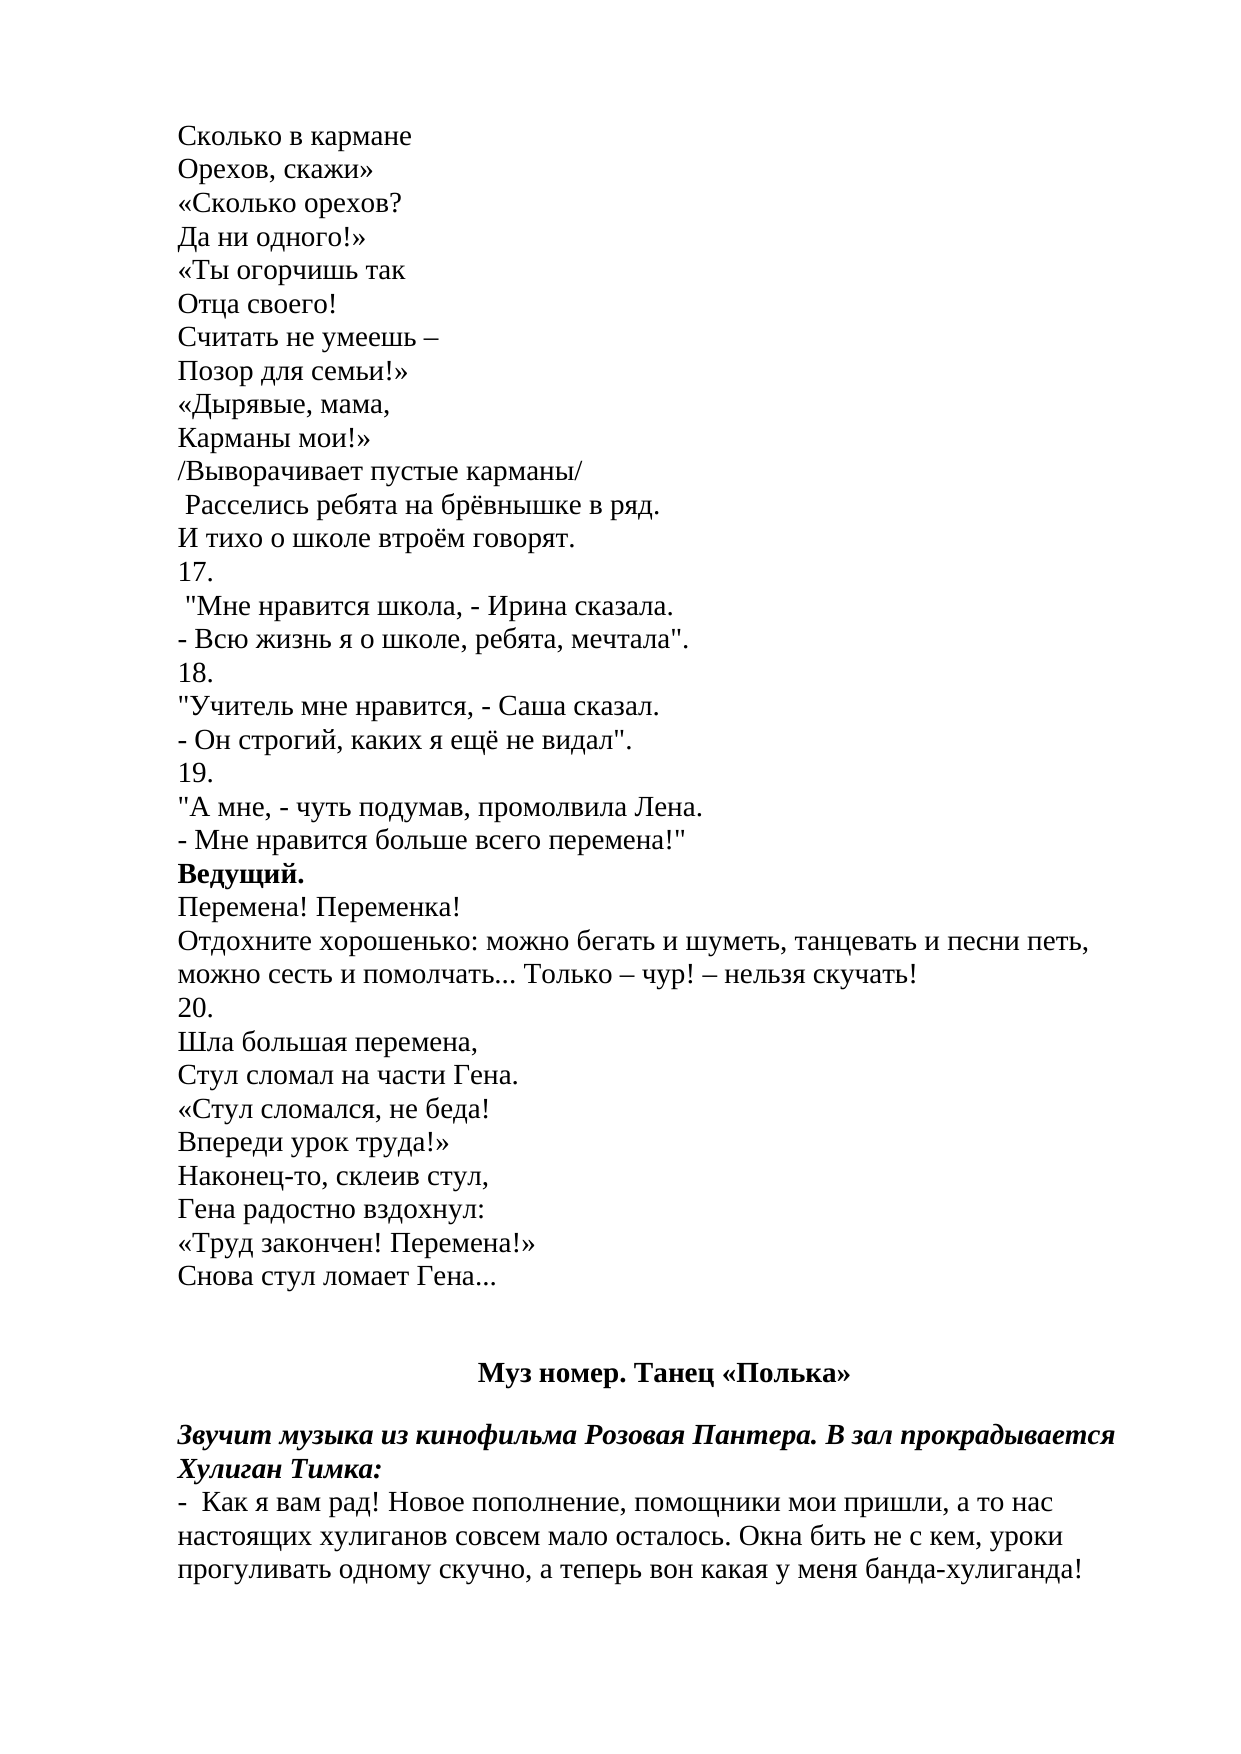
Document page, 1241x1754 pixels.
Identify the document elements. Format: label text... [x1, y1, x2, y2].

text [177, 1484, 1152, 1585]
text Перемена! Переменка! Отдохните хорошенько: можно бегать и шуметь, танцевать и песни петь, можно сесть и помолчать... Только – чур! – нельзя скучать! [177, 889, 1152, 990]
text 17. [177, 554, 1152, 588]
text Звучит музыка из кинофильма Розовая Пантера. В зал прокрадывается Хулиган Тимка: [177, 1417, 1152, 1484]
text 18. [177, 655, 1152, 688]
text "Учитель мне нравится, - Саша сказал. [177, 688, 1152, 722]
text Шла большая перемена, Стул сломал на части Гена. «Стул сломался, не беда! Впереди урок труда!» [177, 1024, 1152, 1158]
text Расселись ребята на брёвнышке в ряд. [177, 487, 1152, 521]
text - Он строгий, каких я ещё не видал". [177, 722, 1152, 755]
text 20. [177, 990, 1152, 1024]
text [177, 118, 1152, 487]
text Муз номер. Танец «Полька» [177, 1355, 1152, 1388]
text Ведущий. [177, 856, 1152, 889]
text Наконец-то, склеив стул, Гена радостно вздохнул: «Труд закончен! Перемена!» Снова стул ломает Гена... [177, 1158, 1152, 1292]
text 19. [177, 755, 1152, 789]
text "А мне, - чуть подумав, промолвила Лена. [177, 789, 1152, 822]
text - Мне нравится больше всего перемена!" [177, 822, 1152, 856]
text "Мне нравится школа, - Ирина сказала. [177, 588, 1152, 621]
text - Всю жизнь я о школе, ребята, мечтала". [177, 621, 1152, 655]
text И тихо о школе втроём говорят. [177, 521, 1152, 554]
